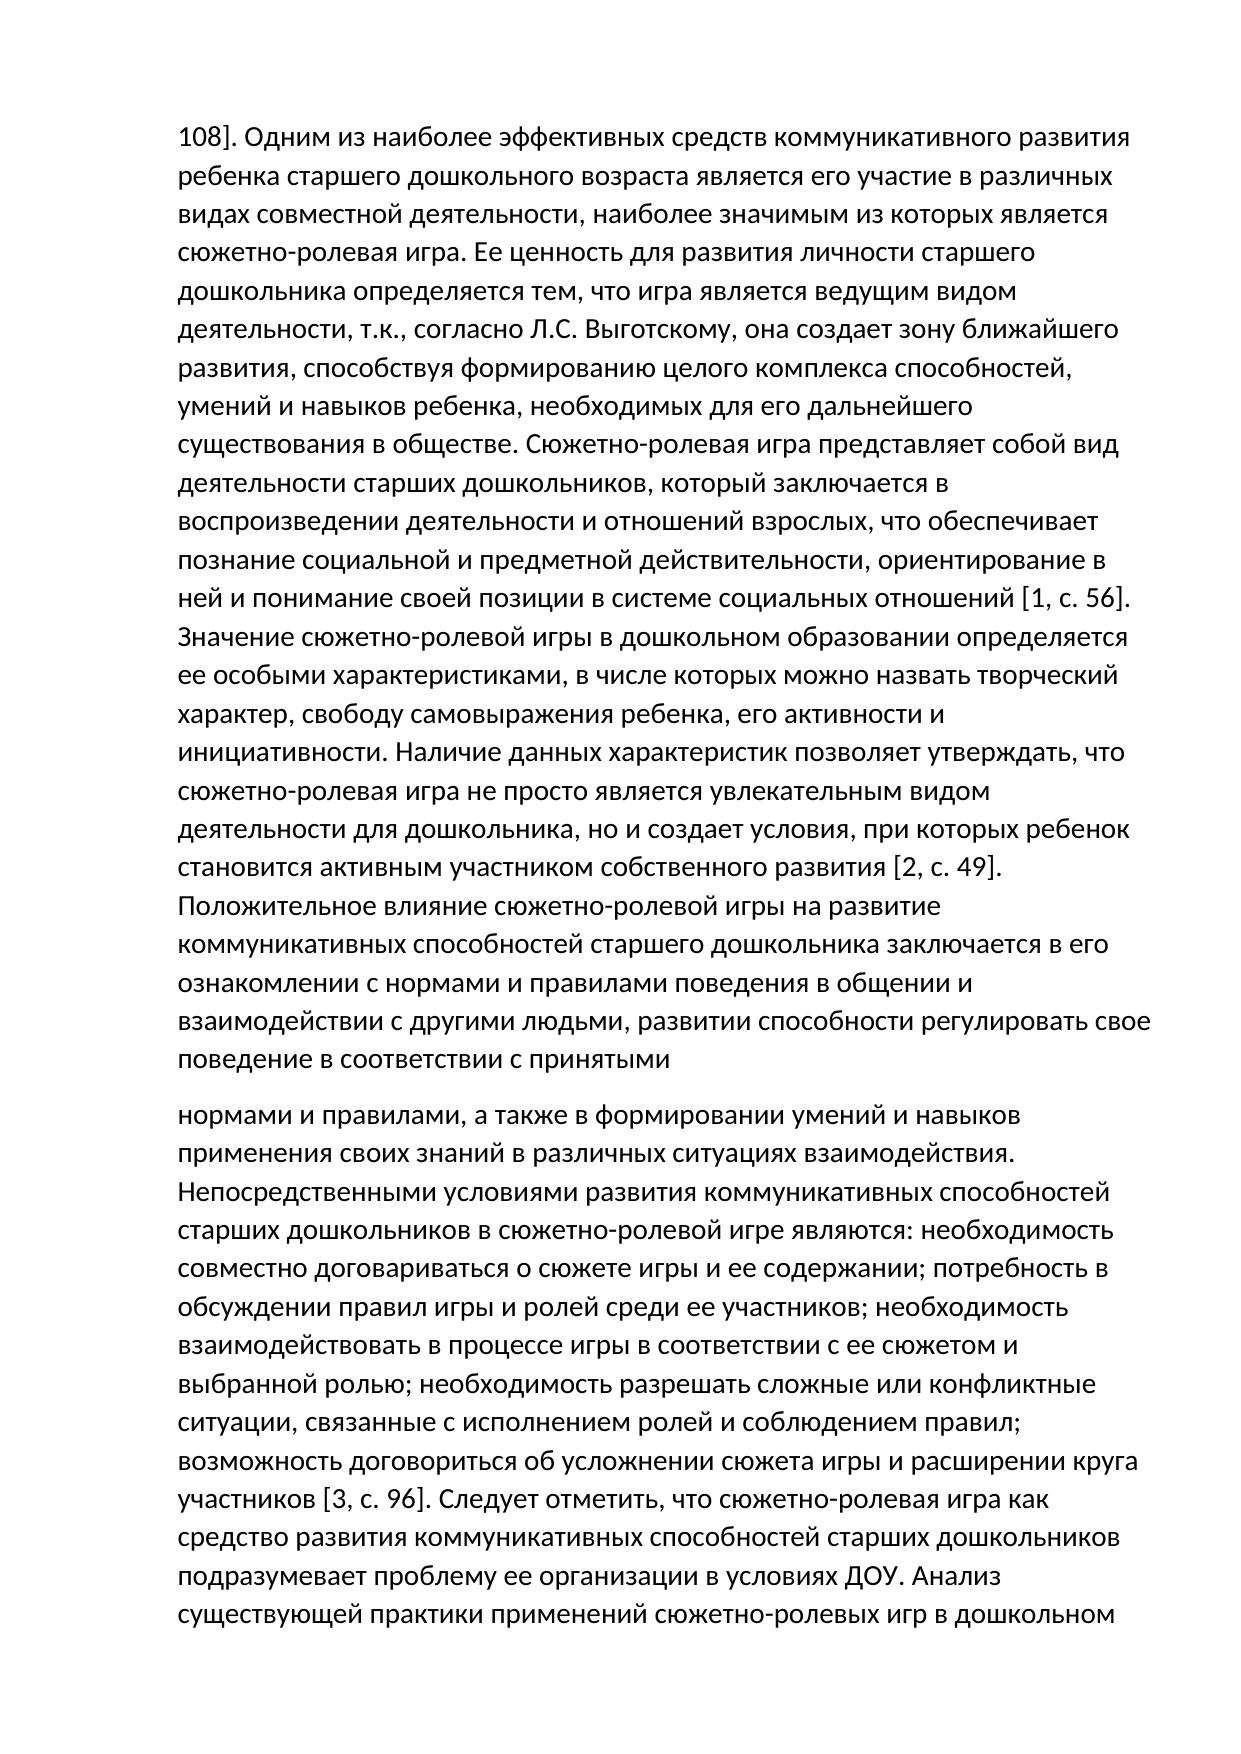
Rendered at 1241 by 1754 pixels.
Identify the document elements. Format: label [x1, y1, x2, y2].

text [177, 1096, 1152, 1631]
text [177, 118, 1152, 1076]
